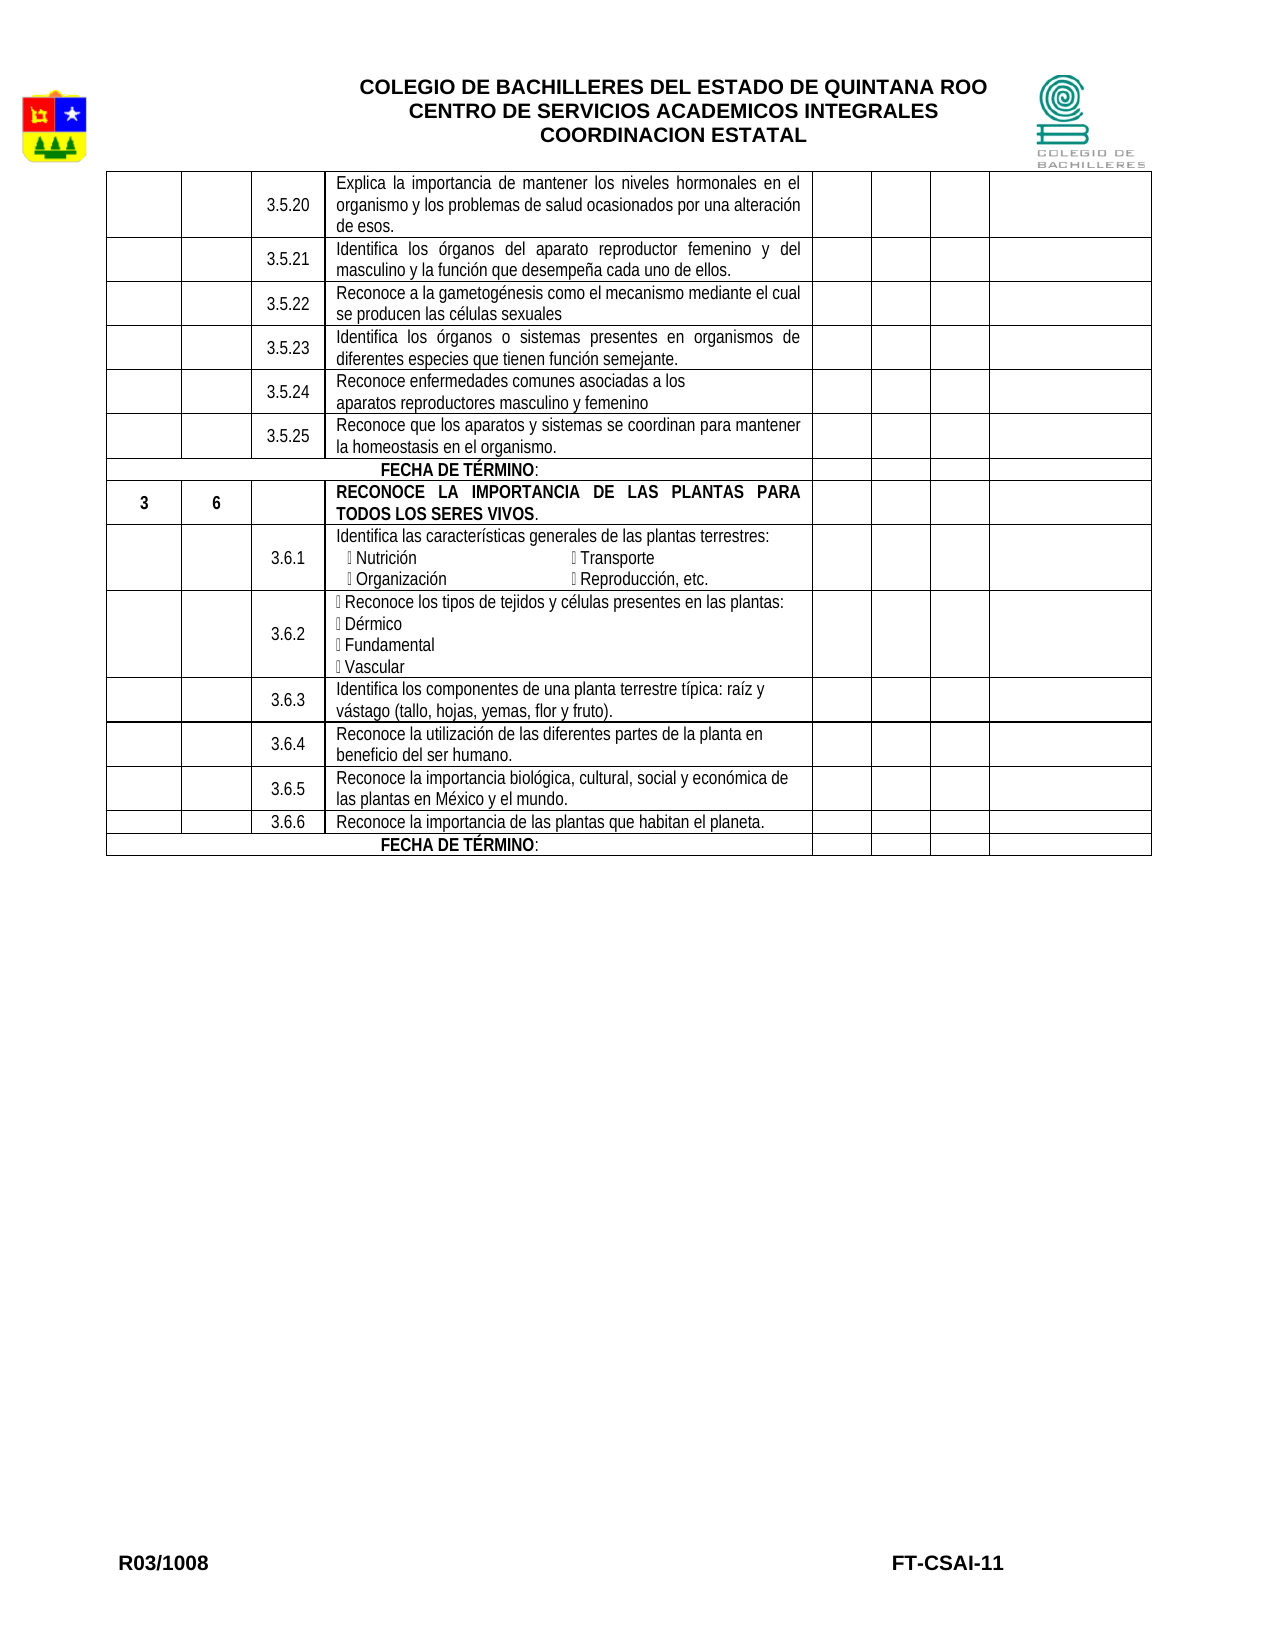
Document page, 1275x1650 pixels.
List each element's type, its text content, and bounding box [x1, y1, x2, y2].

table_cell [990, 834, 1151, 855]
table_cell FECHA DE TÉRMINO: [107, 459, 812, 480]
table_cell 3.6.3 [252, 678, 324, 721]
table_cell Reconoce la importancia biológica, cultural, social y económica de las plantas en México y el mundo. [326, 767, 812, 810]
table_cell [872, 414, 930, 457]
table_cell [931, 811, 989, 832]
table_cell [182, 723, 251, 766]
table_cell [107, 678, 181, 721]
table_cell [872, 326, 930, 369]
table_cell [990, 172, 1151, 237]
table_cell Reconoce a la gametogénesis como el mecanismo mediante el cual se producen las células sexuales [326, 282, 812, 325]
table_cell [107, 525, 181, 590]
table_cell 3.6.4 [252, 723, 324, 766]
table_cell [990, 481, 1151, 524]
table_cell [931, 326, 989, 369]
table_cell [931, 678, 989, 721]
table_cell [182, 370, 251, 413]
table_cell [813, 481, 871, 524]
table_cell [182, 282, 251, 325]
table_cell Explica la importancia de mantener los niveles hormonales en el organismo y los problemas de salud ocasionados por una alteración de esos. [326, 172, 812, 237]
table_cell [813, 767, 871, 810]
table_cell 3.6.1 [252, 525, 324, 590]
table_cell 3 [107, 481, 181, 524]
table_cell Identifica los componentes de una planta terrestre típica: raíz y vástago (tallo, hojas, yemas, flor y fruto). [326, 678, 812, 721]
table_cell [252, 481, 324, 524]
table_cell 3.5.23 [252, 326, 324, 369]
table_cell [813, 525, 871, 590]
table_cell [990, 591, 1151, 677]
table_cell [813, 678, 871, 721]
picture [1036, 75, 1145, 168]
table_cell Reconoce la importancia de las plantas que habitan el planeta. [326, 811, 812, 832]
table_cell Reconoce enfermedades comunes asociadas a los aparatos reproductores masculino y femenino [326, 370, 812, 413]
table_cell 3.5.22 [252, 282, 324, 325]
table_cell [931, 767, 989, 810]
table_cell [931, 525, 989, 590]
table_cell [107, 591, 181, 677]
table_cell [107, 811, 181, 832]
table_cell 3.5.25 [252, 414, 324, 457]
table_cell [872, 238, 930, 281]
table_cell [931, 591, 989, 677]
table_cell [931, 282, 989, 325]
table_cell [813, 811, 871, 832]
table_cell [931, 172, 989, 237]
table_cell [872, 811, 930, 832]
table_cell [872, 591, 930, 677]
table_cell [872, 481, 930, 524]
table_cell [813, 370, 871, 413]
table_cell [872, 723, 930, 766]
table_cell 3.5.24 [252, 370, 324, 413]
table_cell [107, 767, 181, 810]
table_cell [931, 834, 989, 855]
table_cell [107, 370, 181, 413]
table_cell [931, 723, 989, 766]
table_cell [872, 282, 930, 325]
table_cell [931, 238, 989, 281]
table_cell Identifica los órganos del aparato reproductor femenino y del masculino y la función que desempeña cada uno de ellos. [326, 238, 812, 281]
table_cell 3.6.6 [252, 811, 324, 832]
table_cell [182, 678, 251, 721]
table_cell [107, 172, 181, 237]
table_cell [990, 238, 1151, 281]
table_cell [990, 767, 1151, 810]
table_cell [990, 459, 1151, 480]
table_cell [872, 834, 930, 855]
table_cell [931, 370, 989, 413]
table_cell [931, 481, 989, 524]
table_cell [107, 414, 181, 457]
table_cell [990, 811, 1151, 832]
table_cell [182, 591, 251, 677]
table_cell [182, 172, 251, 237]
table_cell Identifica los órganos o sistemas presentes en organismos de diferentes especies que tienen función semejante. [326, 326, 812, 369]
table_cell 3.5.20 [252, 172, 324, 237]
table_cell [872, 172, 930, 237]
table_cell [872, 459, 930, 480]
table_cell [813, 282, 871, 325]
table_cell [990, 326, 1151, 369]
table_cell [813, 459, 871, 480]
table_cell [931, 459, 989, 480]
table_cell [182, 767, 251, 810]
table_cell  Reconoce los tipos de tejidos y células presentes en las plantas:  Dérmico  Fundamental  Vascular [326, 591, 812, 677]
table_cell 3.6.5 [252, 767, 324, 810]
table_cell [931, 414, 989, 457]
table_cell [182, 525, 251, 590]
table_cell 3.6.2 [252, 591, 324, 677]
table_cell [872, 370, 930, 413]
table_cell [813, 414, 871, 457]
table_cell Identifica las características generales de las plantas terrestres: [326, 525, 812, 590]
table_cell [182, 414, 251, 457]
table_cell [990, 525, 1151, 590]
table_cell Reconoce que los aparatos y sistemas se coordinan para mantener la homeostasis en el organismo. [326, 414, 812, 457]
table_cell [107, 238, 181, 281]
table_cell [872, 767, 930, 810]
table_cell [107, 723, 181, 766]
table_cell [990, 678, 1151, 721]
table_cell [872, 525, 930, 590]
table_cell [107, 282, 181, 325]
table_cell [813, 723, 871, 766]
table_cell [182, 238, 251, 281]
table_cell RECONOCE LA IMPORTANCIA DE LAS PLANTAS PARA TODOS LOS SERES VIVOS. [326, 481, 812, 524]
table_cell [813, 591, 871, 677]
table_cell [813, 326, 871, 369]
table_cell 6 [182, 481, 251, 524]
table_cell [182, 326, 251, 369]
table_cell FECHA DE TÉRMINO: [107, 834, 812, 855]
table_cell [813, 238, 871, 281]
table_cell [182, 811, 251, 832]
table_cell [990, 414, 1151, 457]
table_cell [990, 723, 1151, 766]
table_cell [872, 678, 930, 721]
table_cell [990, 370, 1151, 413]
table_cell [990, 282, 1151, 325]
table_cell [813, 172, 871, 237]
table_cell 3.5.21 [252, 238, 324, 281]
table_cell [813, 834, 871, 855]
table_cell Reconoce la utilización de las diferentes partes de la planta en beneficio del ser humano. [326, 723, 812, 766]
table_cell [107, 326, 181, 369]
